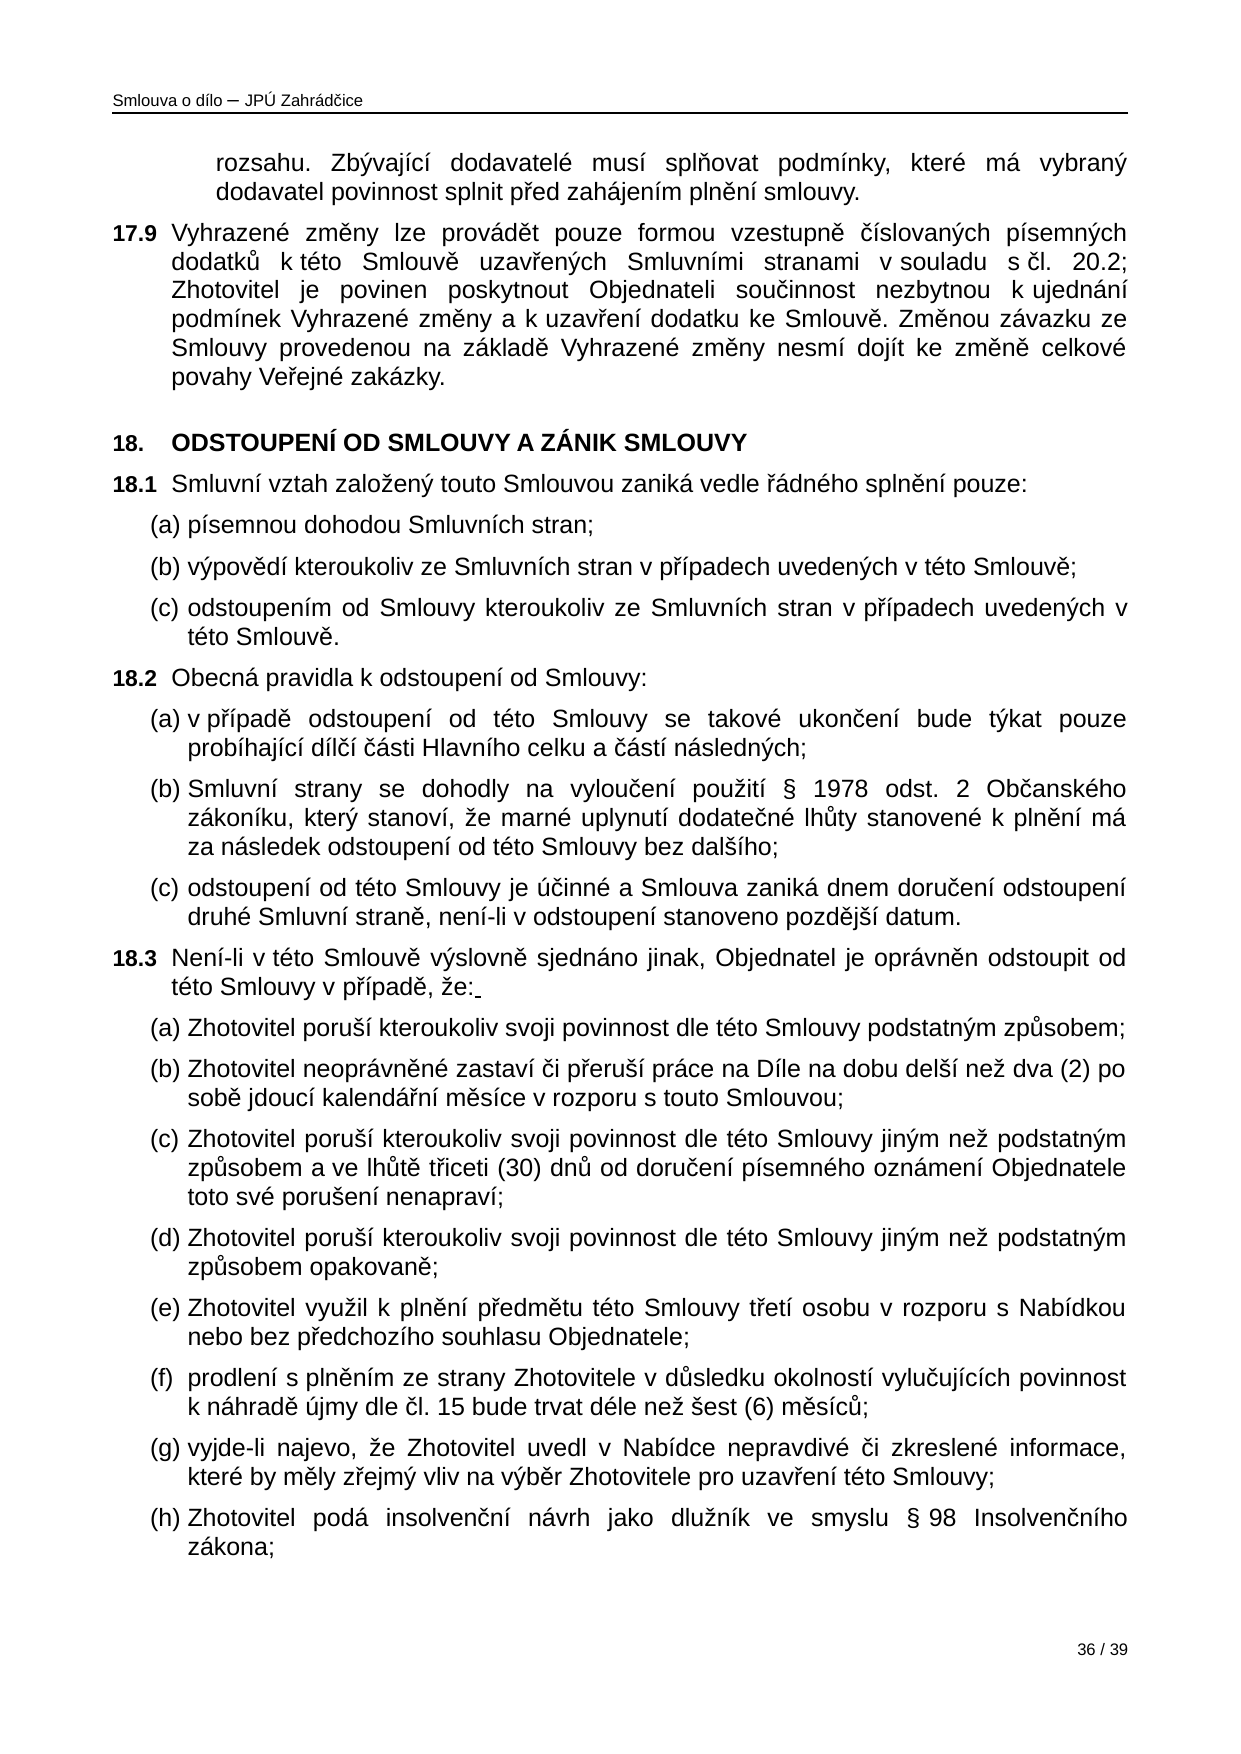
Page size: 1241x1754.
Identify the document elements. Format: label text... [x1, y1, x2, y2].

text ODSTOUPENÍ OD SMLOUVY a zánik smlouvy [112, 428, 1128, 456]
list Zhotovitel využil k plnění předmětu této Smlouvy třetí osobu v rozporu s Nabídkou nebo bez předchozího souhlasu Objednatele; [150, 1293, 1128, 1350]
list Smluvní strany se dohodly na vyloučení použití § 1978 odst. 2 Občanského zákoníku, který stanoví, že marné uplynutí dodatečné lhůty stanovené k plnění má za následek odstoupení od této Smlouvy bez dalšího; [150, 774, 1128, 860]
list odstoupení od této Smlouvy je účinné a Smlouva zaniká dnem doručení odstoupení druhé Smluvní straně, není-li v odstoupení stanoveno pozdější datum. [150, 873, 1128, 930]
list písemnou dohodou Smluvních stran; [150, 510, 1128, 539]
text Vyhrazené změny lze provádět pouze formou vzestupně číslovaných písemných dodatků k této Smlouvě uzavřených Smluvními stranami v souladu s čl. 20.2; Zhotovitel je povinen poskytnout Objednateli součinnost nezbytnou k ujednání podmínek Vyhrazené změny a k uzavření dodatku ke Smlouvě. Změnou závazku ze Smlouvy provedenou na základě Vyhrazené změny nesmí dojít ke změně celkové povahy Veřejné zakázky. [112, 218, 1128, 390]
list Zhotovitel poruší kteroukoliv svoji povinnost dle této Smlouvy jiným než podstatným způsobem opakovaně; [150, 1223, 1128, 1280]
list Zhotovitel poruší kteroukoliv svoji povinnost dle této Smlouvy jiným než podstatným způsobem a ve lhůtě třiceti (30) dnů od doručení písemného oznámení Objednatele toto své porušení nenapraví; [150, 1124, 1128, 1210]
text Smluvní vztah založený touto Smlouvou zaniká vedle řádného splnění pouze: [112, 469, 1128, 498]
list Zhotovitel neoprávněné zastaví či přeruší práce na Díle na dobu delší než dva (2) po sobě jdoucí kalendářní měsíce v rozporu s touto Smlouvou; [150, 1054, 1128, 1111]
list vyjde-li najevo, že Zhotovitel uvedl v Nabídce nepravdivé či zkreslené informace, které by měly zřejmý vliv na výběr Zhotovitele pro uzavření této Smlouvy; [150, 1433, 1128, 1490]
list výpovědí kteroukoliv ze Smluvních stran v případech uvedených v této Smlouvě; [150, 551, 1128, 580]
list prodlení s plněním ze strany Zhotovitele v důsledku okolností vylučujících povinnost k náhradě újmy dle čl. 15 bude trvat déle než šest (6) měsíců; [150, 1363, 1128, 1420]
text Obecná pravidla k odstoupení od Smlouvy: [112, 663, 1128, 691]
text Není-li v této Smlouvě výslovně sjednáno jinak, Objednatel je oprávněn odstoupit od této Smlouvy v případě, že: [112, 943, 1128, 1000]
list Zhotovitel poruší kteroukoliv svoji povinnost dle této Smlouvy podstatným způsobem; [150, 1013, 1128, 1041]
list v případě odstoupení od této Smlouvy se takové ukončení bude týkat pouze probíhající dílčí části Hlavního celku a částí následných; [150, 704, 1128, 761]
list Zhotovitel podá insolvenční návrh jako dlužník ve smyslu § 98 Insolvenčního zákona; [150, 1503, 1128, 1560]
list odstoupením od Smlouvy kteroukoliv ze Smluvních stran v případech uvedených v této Smlouvě. [150, 593, 1128, 650]
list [171, 148, 1128, 205]
